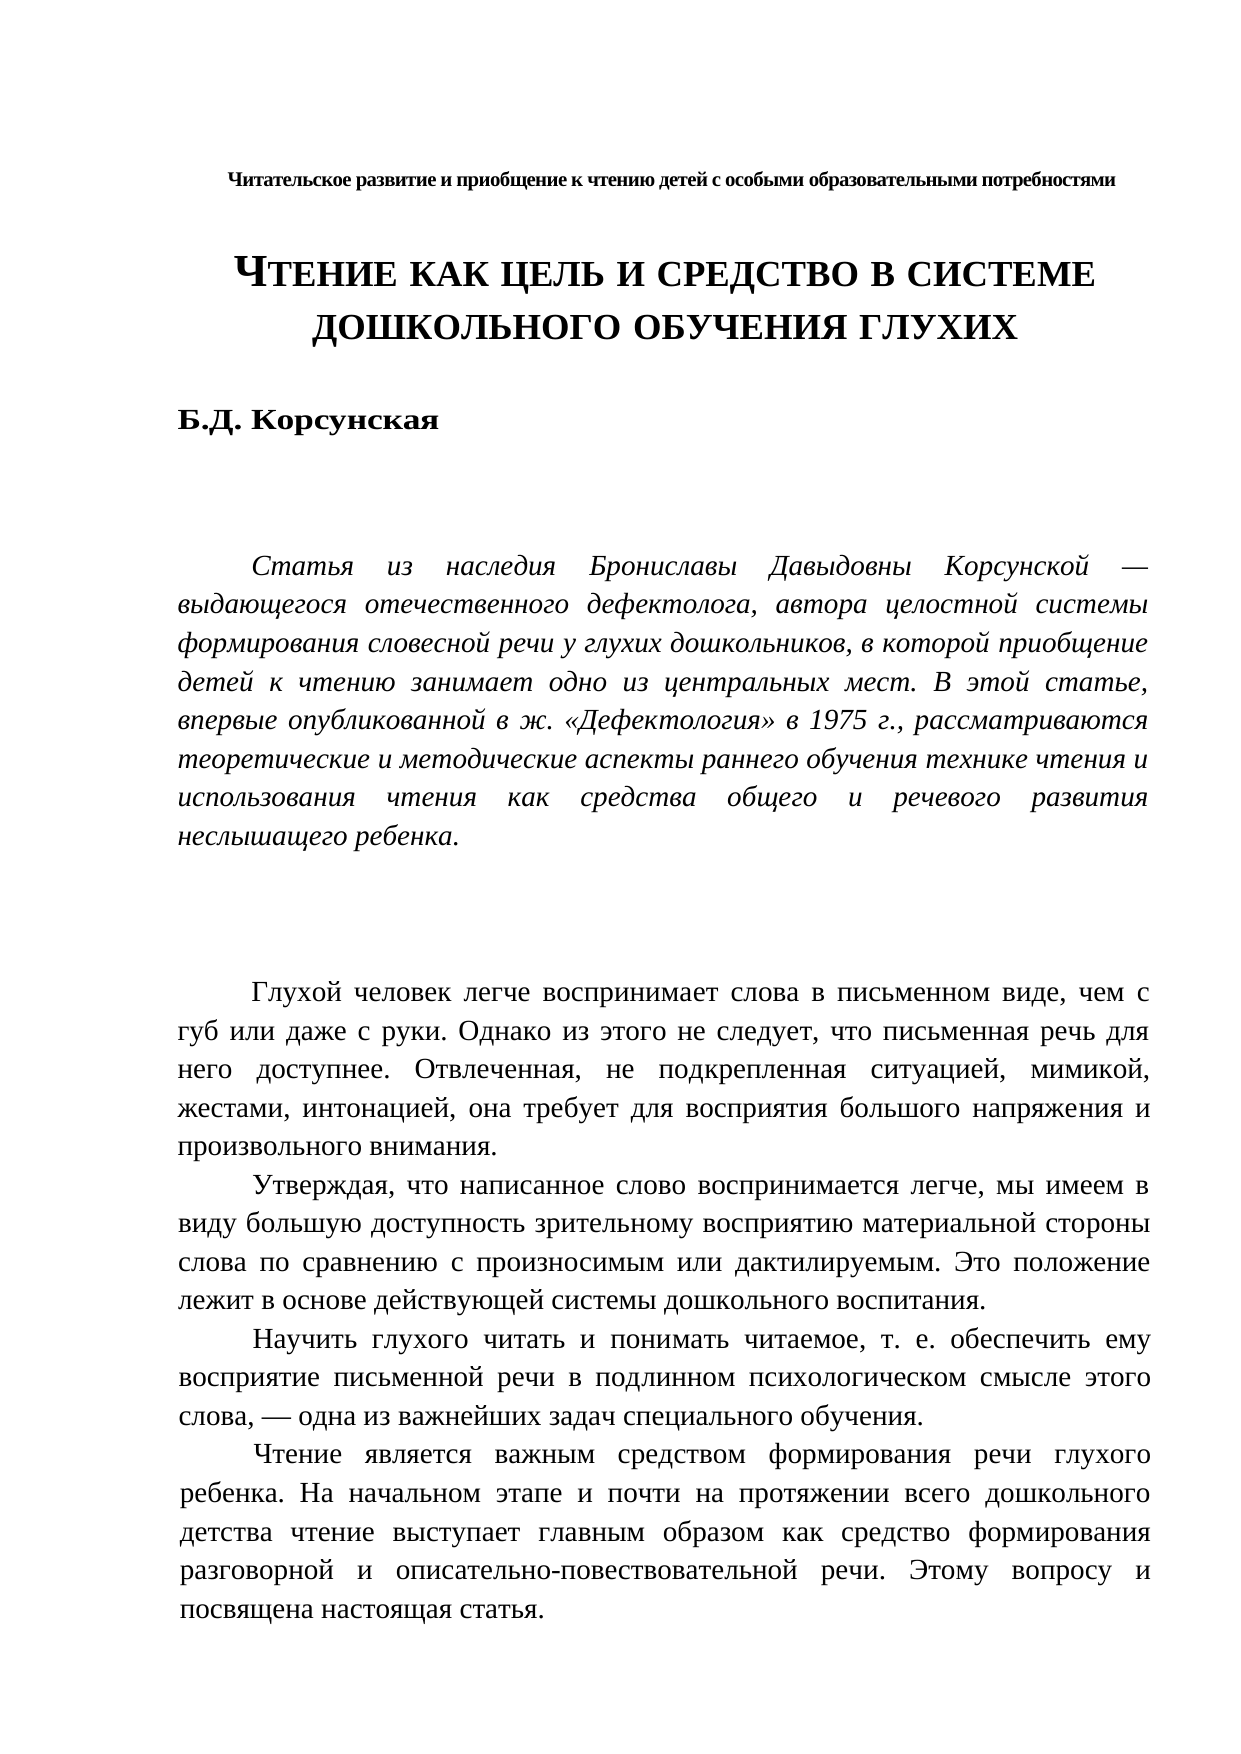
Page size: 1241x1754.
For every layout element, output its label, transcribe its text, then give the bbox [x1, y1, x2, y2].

text Читательское развитие и приобщение к чтению детей с особыми образовательными потребностями [192, 167, 1152, 191]
text Чтение как цель и средство в системе дошкольного обучения глухих [178, 244, 1152, 349]
text Научить глухого читать и понимать читаемое, т. е. обеспечить ему восприятие письменной речи в подлинном психологическом смысле этого слова, — одна из важнейших задач специального обучения. [178, 1321, 1152, 1432]
text Б.Д. Корсунская [177, 402, 1152, 436]
text Чтение является важным средством формирования речи глухого ребенка. На начальном этапе и почти на протяжении всего дошкольного детства чтение выступает главным образом как средство формирования разговорной и описательно-повествовательной речи. Этому вопросу и посвящена настоящая статья. [179, 1437, 1151, 1624]
text Утверждая, что написанное слово воспринимается легче, мы имеем в виду большую доступность зрительному восприятию материальной стороны слова по сравнению с произносимым или дактилируемым. Это положение лежит в основе действующей системы дошкольного воспитания. [178, 1167, 1150, 1316]
text Статья из наследия Брониславы Давыдовны Корсунской — выдающегося отечественного дефектолога, автора целостной системы формирования словесной речи у глухих дошкольников, в которой приобщение детей к чтению занимает одно из центральных мест. В этой статье, впервые опубликованной в ж. «Дефектология» в 1975 г., рассматриваются теоретические и методические аспекты раннего обучения технике чтения и использования чтения как средства общего и речевого развития неслышащего ребенка. [177, 548, 1152, 851]
text Глухой человек легче воспринимает слова в письменном виде, чем с губ или даже с руки. Однако из этого не следует, что письменная речь для него доступнее. Отвлеченная, не подкрепленная ситуацией, мимикой, жестами, интонацией, она требует для восприятия большого напряжения и произвольного внимания. [177, 974, 1151, 1162]
